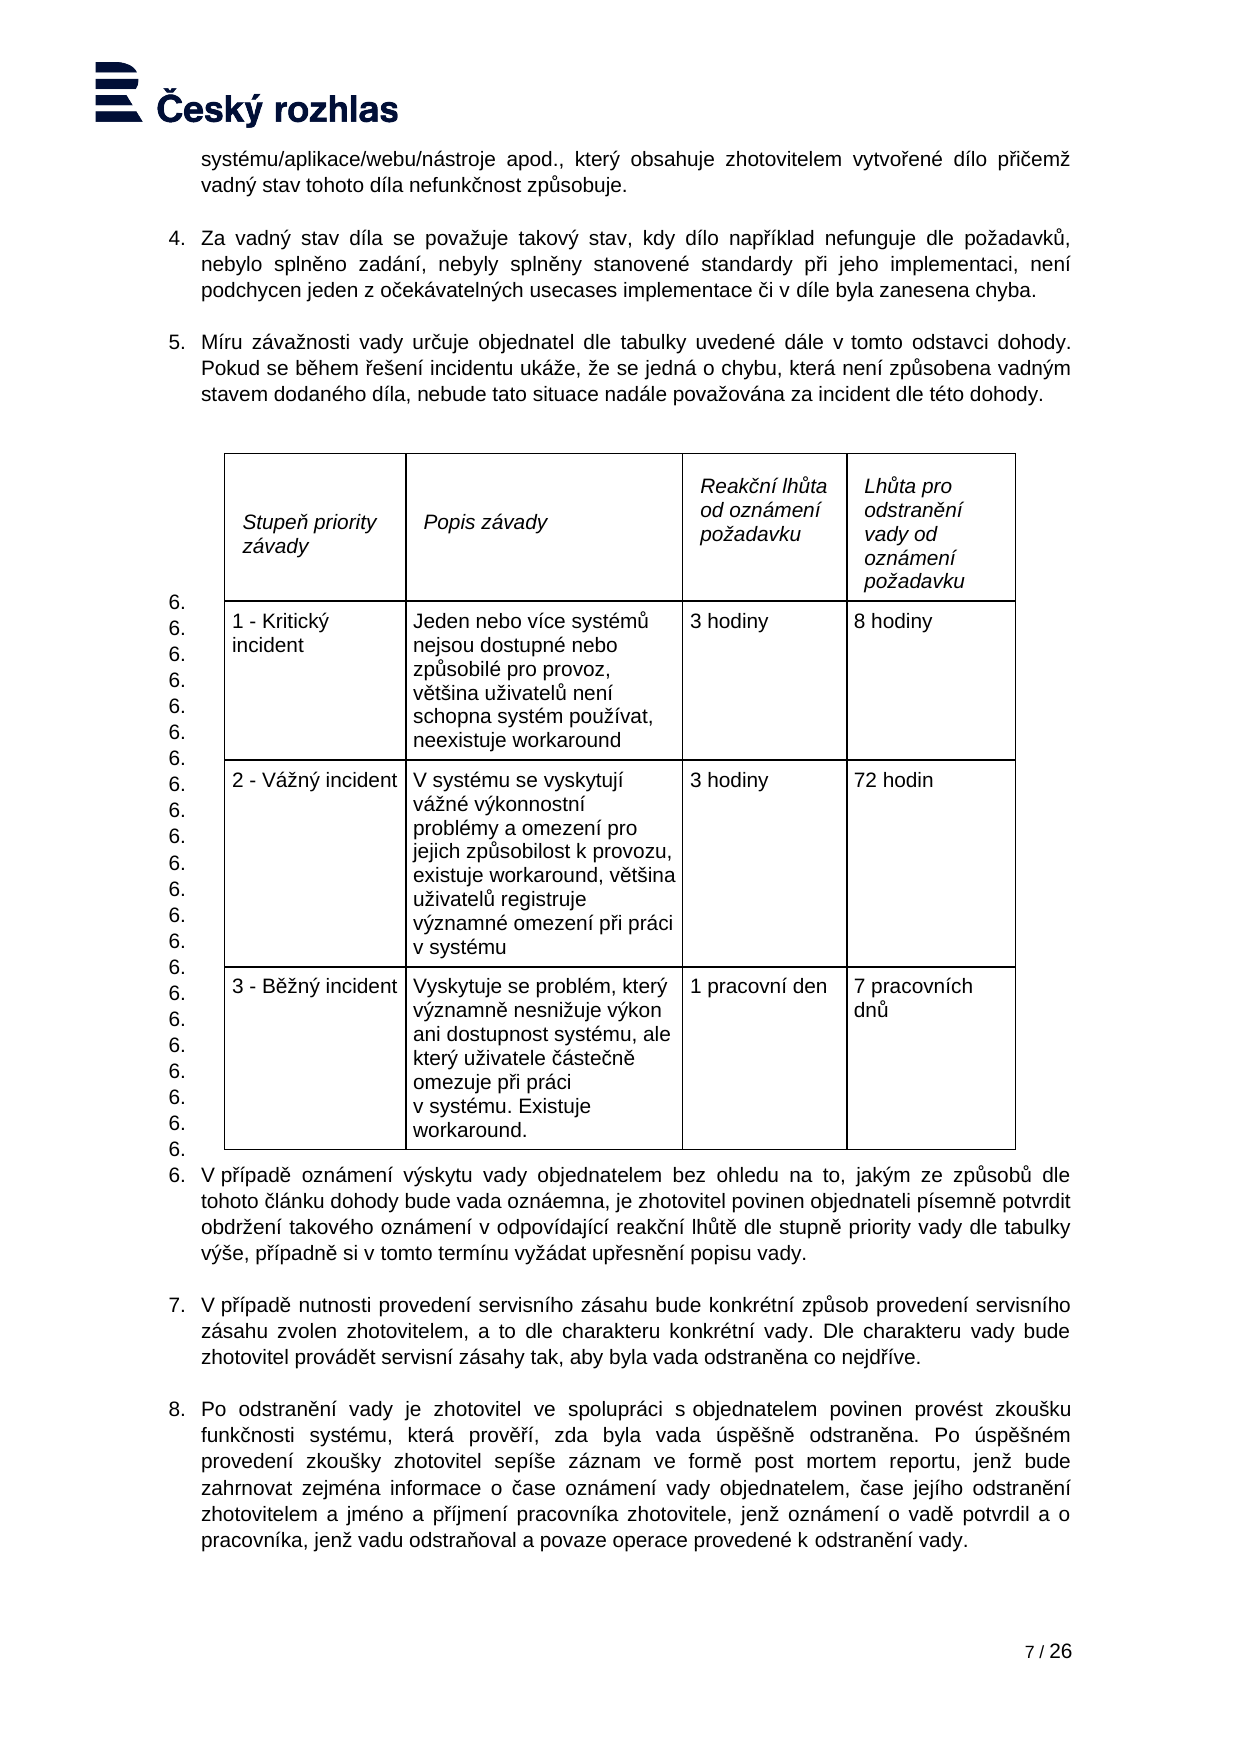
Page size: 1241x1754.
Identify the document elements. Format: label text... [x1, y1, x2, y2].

list Míru závažnosti vady určuje objednatel dle tabulky uvedené dále v tomto odstavci dohody. Pokud se během řešení incidentu ukáže, že se jedná o chybu, která není způsobena vadným stavem dodaného díla, nebude tato situace nadále považována za incident dle této dohody. [168, 328, 1072, 406]
table_cell 1 pracovní den [683, 968, 846, 1149]
list Za vadný stav díla se považuje takový stav, kdy dílo například nefunguje dle požadavků, nebylo splněno zadání, nebyly splněny stanovené standardy při jeho implementaci, není podchycen jeden z očekávatelných usecases implementace či v díle byla zanesena chyba. [168, 224, 1072, 302]
table_cell 3 - Běžný incident [225, 968, 405, 1149]
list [168, 146, 1072, 198]
list V případě oznámení výskytu vady objednatelem bez ohledu na to, jakým ze způsobů dle tohoto článku dohody bude vada oznáemna, je zhotovitel povinen objednateli písemně potvrdit obdržení takového oznámení v odpovídající reakční lhůtě dle stupně priority vady dle tabulky výše, případně si v tomto termínu vyžádat upřesnění popisu vady. [168, 589, 1072, 1266]
table_cell 2 - Vážný incident [225, 761, 405, 966]
table_cell 3 hodiny [683, 602, 846, 759]
table_cell 8 hodiny [848, 602, 1015, 759]
table_cell 1 - Kritický incident [225, 602, 405, 759]
list V případě nutnosti provedení servisního zásahu bude konkrétní způsob provedení servisního zásahu zvolen zhotovitelem, a to dle charakteru konkrétní vady. Dle charakteru vady bude zhotovitel provádět servisní zásahy tak, aby byla vada odstraněna co nejdříve. [168, 1292, 1072, 1370]
list Po odstranění vady je zhotovitel ve spolupráci s objednatelem povinen provést zkoušku funkčnosti systému, která prověří, zda byla vada úspěšně odstraněna. Po úspěšném provedení zkoušky zhotovitel sepíše záznam ve formě post mortem reportu, jenž bude zahrnovat zejména informace o čase oznámení vady objednatelem, čase jejího odstranění zhotovitelem a jméno a příjmení pracovníka zhotovitele, jenž oznámení o vadě potvrdil a o pracovníka, jenž vadu odstraňoval a povaze operace provedené k odstranění vady. [168, 1396, 1072, 1552]
table_cell 7 pracovních dnů [848, 968, 1015, 1149]
table_header Lhůta pro odstranění vady od oznámení požadavku [848, 454, 1015, 600]
table_cell 3 hodiny [683, 761, 846, 966]
table_header Stupeň priority závady [225, 454, 405, 600]
table_cell Jeden nebo více systémů nejsou dostupné nebo způsobilé pro provoz, většina uživatelů není schopna systém používat, neexistuje workaround [407, 602, 682, 759]
table_cell 72 hodin [848, 761, 1015, 966]
picture [95, 62, 398, 128]
table_cell Vyskytuje se problém, který významně nesnižuje výkon ani dostupnost systému, ale který uživatele částečně omezuje při práci v systému. Existuje workaround. [407, 968, 682, 1149]
table_header Popis závady [407, 454, 682, 600]
table_header Reakční lhůta od oznámení požadavku [683, 454, 846, 600]
table_cell V systému se vyskytují vážné výkonnostní problémy a omezení pro jejich způsobilost k provozu, existuje workaround, většina uživatelů registruje významné omezení při práci v systému [407, 761, 682, 966]
